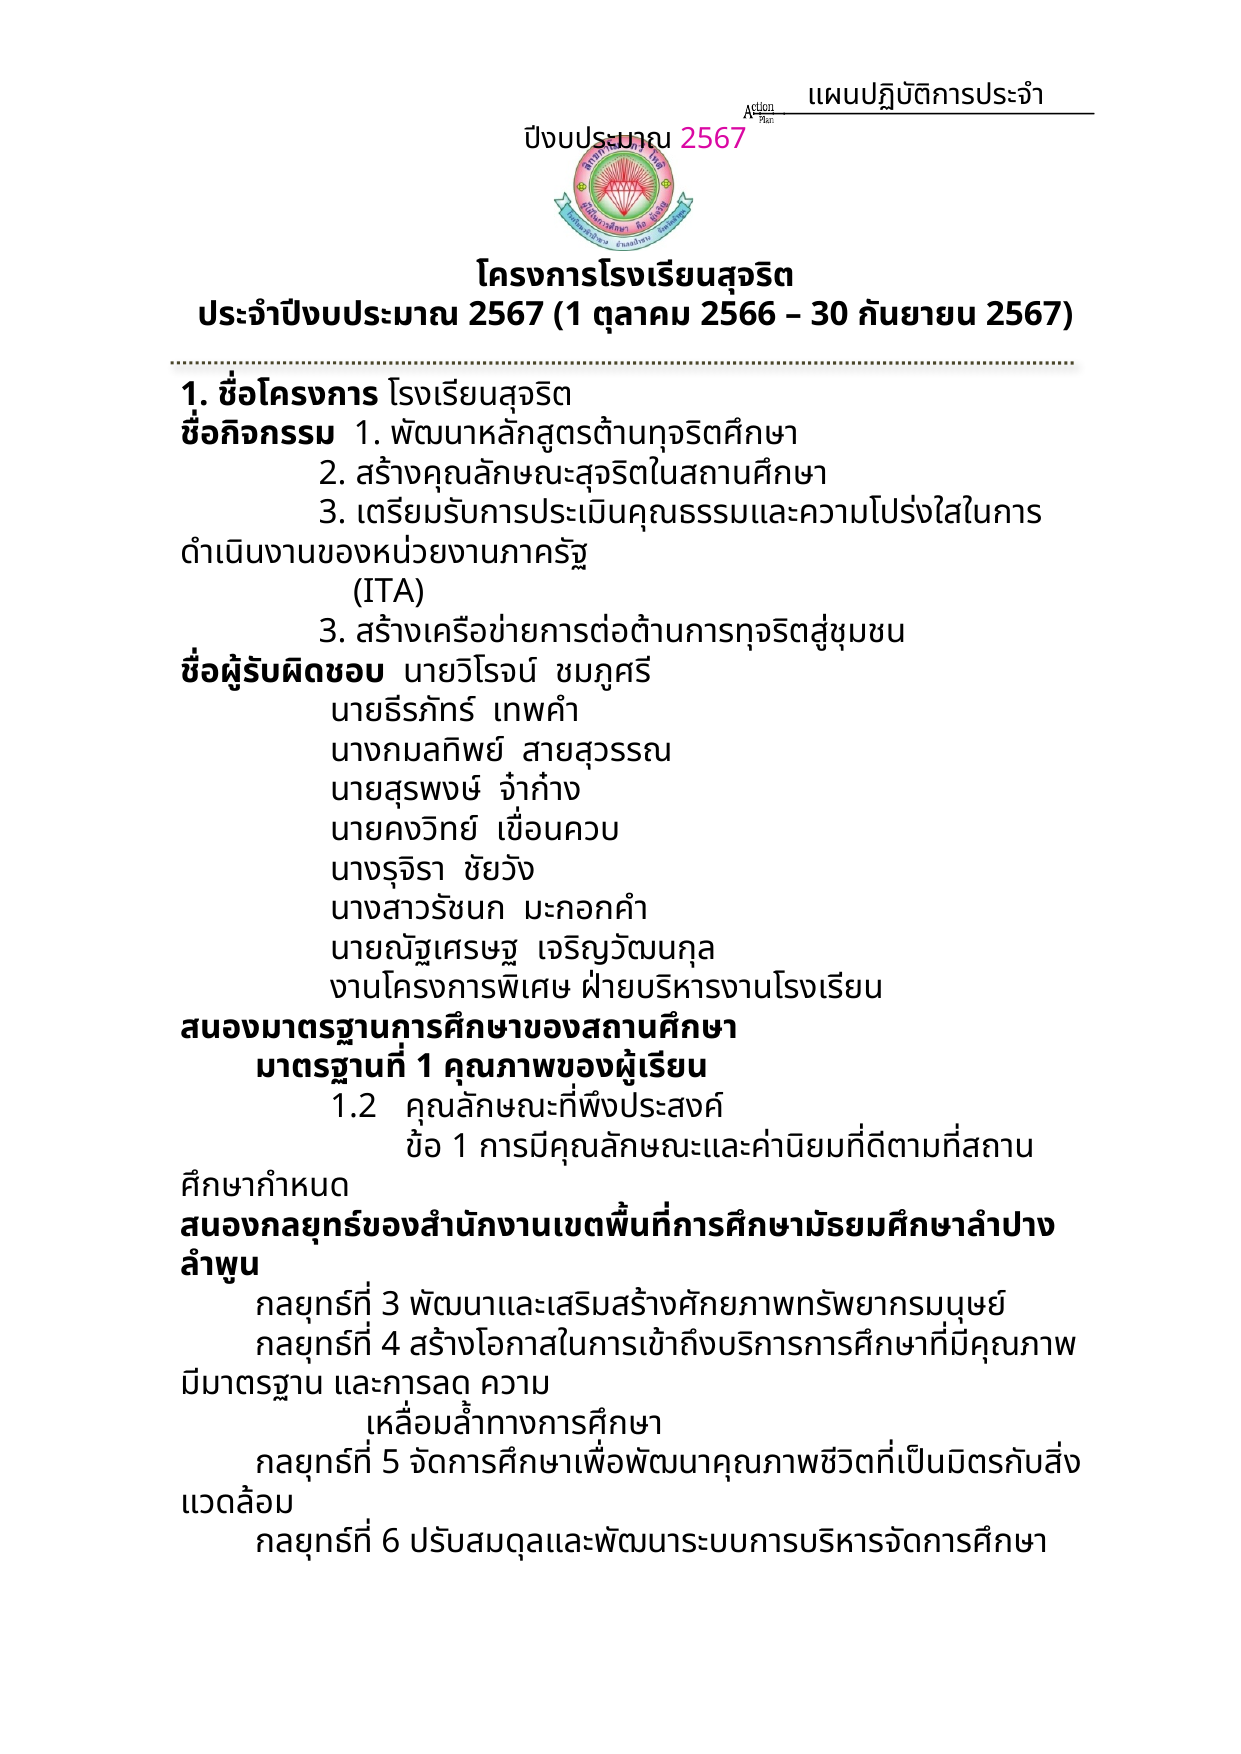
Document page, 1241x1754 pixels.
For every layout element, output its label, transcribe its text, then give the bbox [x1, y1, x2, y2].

text ชื่อผู้รับผิดชอบ นายวิโรจน์ ชมภูศรี [180, 650, 1090, 690]
text นายสุรพงษ์ จ๋าก๋าง [330, 769, 1090, 809]
text สนองมาตรฐานการศึกษาของสถานศึกษา [180, 1007, 1090, 1046]
picture [579, 135, 587, 146]
text สนองกลยุทธ์ของสำนักงานเขตพื้นที่การศึกษามัธยมศึกษาลำปาง ลำพูน กลยุทธ์ที่ 3 พัฒนาและเสริมสร้างศักยภาพทรัพยากรมนุษย์ [179, 1204, 1090, 1323]
picture [659, 135, 666, 146]
text ข้อ 1 การมีคุณลักษณะและค่านิยมที่ดีตามที่สถานศึกษากำหนด [180, 1125, 1090, 1204]
picture [731, 98, 1097, 129]
subtitle งานโครงการพิเศษ ฝ่ายบริหารงานโรงเรียน [180, 967, 1090, 1007]
text โครงการโรงเรียนสุจริต ประจำปีงบประมาณ 2567 (1 ตุลาคม 2566 – 30 กันยายน 2567) [180, 254, 1090, 334]
text นายธีรภัทร์ เทพคำ [180, 690, 1090, 729]
list คุณลักษณะที่พึงประสงค์ [330, 1086, 1090, 1125]
text นายคงวิทย์ เขื่อนควบ [255, 809, 1090, 848]
picture [621, 135, 629, 146]
text นางสาวรัชนก มะกอกคำ [255, 888, 1090, 927]
text กลยุทธ์ที่ 6 ปรับสมดุลและพัฒนาระบบการบริหารจัดการศึกษา [179, 1521, 1090, 1561]
text กลยุทธ์ที่ 4 สร้างโอกาสในการเข้าถึงบริการการศึกษาที่มีคุณภาพ มีมาตรฐาน และการลด ความ [179, 1323, 1090, 1402]
text 1. ชื่อโครงการ โรงเรียนสุจริต ชื่อกิจกรรม 1. พัฒนาหลักสูตรต้านทุจริตศึกษา 2. สร้างคุณลักษณะสุจริตในสถานศึกษา 3. เตรียมรับการประเมินคุณธรรมและความโปร่งใสในการดำเนินงานของหน่วยงานภาครัฐ (ITA) [180, 373, 1090, 611]
picture [685, 136, 694, 146]
text นายณัฐเศรษฐ เจริญวัฒนกุล [255, 927, 1090, 967]
picture [553, 135, 694, 251]
text นางกมลทิพย์ สายสุวรรณ [180, 729, 1090, 769]
picture [562, 135, 570, 146]
text กลยุทธ์ที่ 5 จัดการศึกษาเพื่อพัฒนาคุณภาพชีวิตที่เป็นมิตรกับสิ่งแวดล้อม [179, 1442, 1090, 1521]
text เหลื่อมล้ำทางการศึกษา [179, 1402, 1090, 1442]
text มาตรฐานที่ 1 คุณภาพของผู้เรียน [180, 1046, 1090, 1086]
text 3. สร้างเครือข่ายการต่อต้านการทุจริตสู่ชุมชน [180, 611, 1090, 650]
text นางรุจิรา ชัยวัง [255, 848, 1090, 888]
